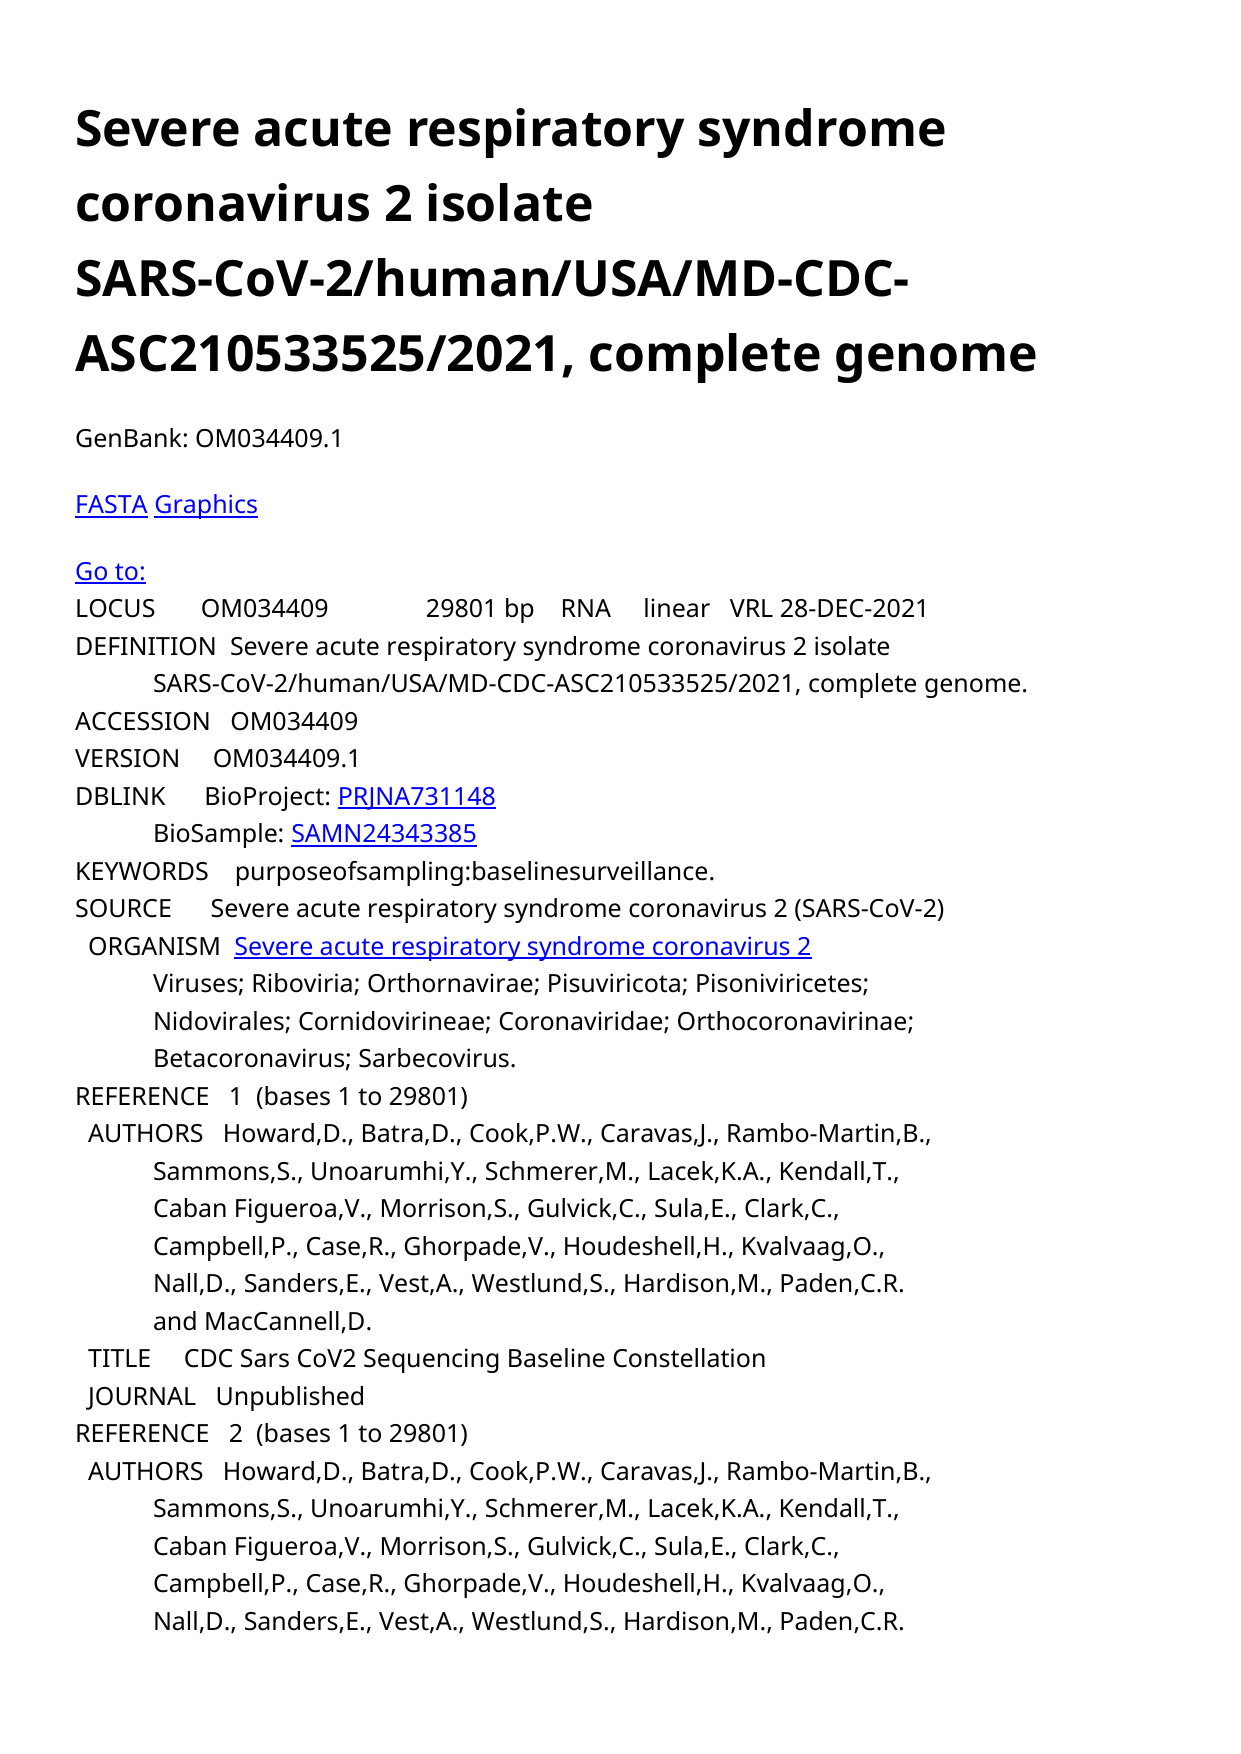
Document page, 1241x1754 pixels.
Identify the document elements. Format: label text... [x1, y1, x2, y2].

text KEYWORDS purposeofsampling:baselinesurveillance. [75, 852, 1165, 889]
text Severe acute respiratory syndrome coronavirus 2 isolate SARS-CoV-2/human/USA/MD-CDC-ASC210533525/2021, complete genome [75, 89, 1165, 389]
text Sammons,S., Unoarumhi,Y., Schmerer,M., Lacek,K.A., Kendall,T., [75, 1152, 1165, 1189]
text LOCUS OM034409 29801 bp RNA linear VRL 28-DEC-2021 [75, 589, 1165, 627]
text AUTHORS Howard,D., Batra,D., Cook,P.W., Caravas,J., Rambo-Martin,B., [75, 1452, 1165, 1489]
text SARS-CoV-2/human/USA/MD-CDC-ASC210533525/2021, complete genome. [75, 664, 1165, 702]
text JOURNAL Unpublished [75, 1377, 1165, 1414]
text Sammons,S., Unoarumhi,Y., Schmerer,M., Lacek,K.A., Kendall,T., [75, 1489, 1165, 1527]
text ACCESSION OM034409 [75, 702, 1165, 739]
text REFERENCE 1 (bases 1 to 29801) [75, 1077, 1165, 1114]
text SOURCE Severe acute respiratory syndrome coronavirus 2 (SARS-CoV-2) [75, 889, 1165, 927]
text GenBank: OM034409.1 [75, 419, 1165, 456]
text TITLE CDC Sars CoV2 Sequencing Baseline Constellation [75, 1339, 1165, 1377]
text Nall,D., Sanders,E., Vest,A., Westlund,S., Hardison,M., Paden,C.R. [75, 1602, 1165, 1639]
text Campbell,P., Case,R., Ghorpade,V., Houdeshell,H., Kvalvaag,O., [75, 1564, 1165, 1602]
text Caban Figueroa,V., Morrison,S., Gulvick,C., Sula,E., Clark,C., [75, 1189, 1165, 1227]
text ORGANISM Severe acute respiratory syndrome coronavirus 2 [75, 927, 1165, 964]
text FASTA Graphics [75, 485, 1165, 523]
text DBLINK BioProject: PRJNA731148 [75, 777, 1165, 814]
text VERSION OM034409.1 [75, 739, 1165, 777]
text DEFINITION Severe acute respiratory syndrome coronavirus 2 isolate [75, 627, 1165, 664]
text Campbell,P., Case,R., Ghorpade,V., Houdeshell,H., Kvalvaag,O., [75, 1227, 1165, 1264]
text Nall,D., Sanders,E., Vest,A., Westlund,S., Hardison,M., Paden,C.R. [75, 1264, 1165, 1302]
text Go to: [75, 552, 1165, 589]
text BioSample: SAMN24343385 [75, 814, 1165, 852]
text AUTHORS Howard,D., Batra,D., Cook,P.W., Caravas,J., Rambo-Martin,B., [75, 1114, 1165, 1152]
text and MacCannell,D. [75, 1302, 1165, 1339]
text Nidovirales; Cornidovirineae; Coronaviridae; Orthocoronavirinae; [75, 1002, 1165, 1039]
text Betacoronavirus; Sarbecovirus. [75, 1039, 1165, 1077]
text REFERENCE 2 (bases 1 to 29801) [75, 1414, 1165, 1452]
text Caban Figueroa,V., Morrison,S., Gulvick,C., Sula,E., Clark,C., [75, 1527, 1165, 1564]
text Viruses; Riboviria; Orthornavirae; Pisuviricota; Pisoniviricetes; [75, 964, 1165, 1002]
